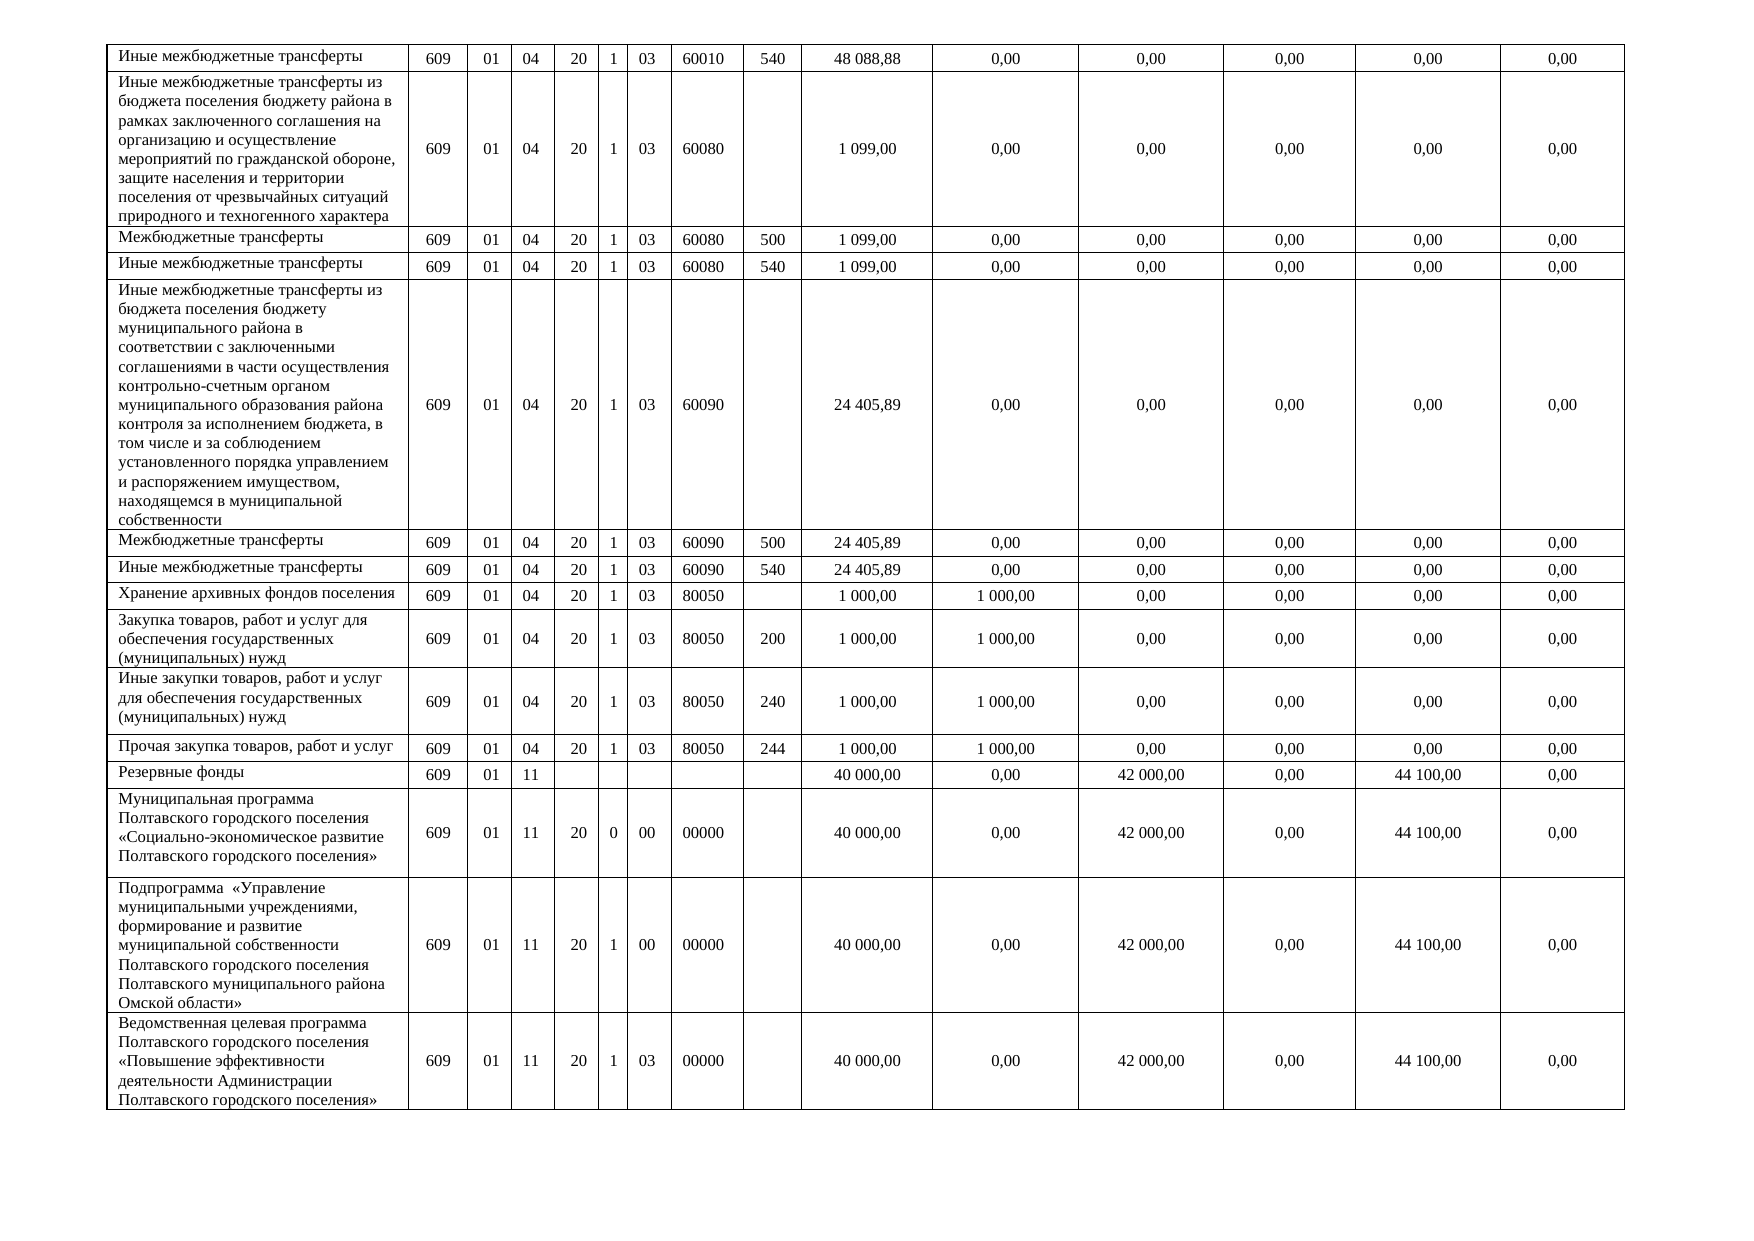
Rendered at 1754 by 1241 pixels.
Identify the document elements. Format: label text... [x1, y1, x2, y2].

table_cell 80050 [672, 735, 743, 761]
table_cell 609 [409, 280, 467, 529]
table_cell 04 [512, 668, 554, 734]
table_cell [599, 762, 627, 787]
table_cell 0,00 [933, 253, 1078, 279]
table_cell 0,00 [1501, 45, 1624, 71]
table_cell 44 100,00 [1356, 762, 1500, 787]
table_cell 20 [555, 878, 598, 1012]
table_cell [744, 762, 801, 787]
table_cell 0,00 [1501, 762, 1624, 787]
table_cell [555, 762, 598, 787]
table_cell 609 [409, 668, 467, 734]
table_cell 609 [409, 530, 467, 556]
table_cell 244 [744, 735, 801, 761]
table_cell 20 [555, 557, 598, 582]
table_cell [744, 583, 801, 609]
table_cell 03 [628, 45, 671, 71]
table_cell 0,00 [1501, 878, 1624, 1012]
table_cell 01 [468, 45, 511, 71]
table_cell 00000 [672, 789, 743, 877]
table_cell 0,00 [933, 530, 1078, 556]
table_cell 11 [512, 878, 554, 1012]
table_cell 0,00 [1501, 227, 1624, 252]
table_cell 20 [555, 610, 598, 667]
table_cell 609 [409, 253, 467, 279]
table_cell [744, 72, 801, 226]
table_cell 44 100,00 [1356, 789, 1500, 877]
table_cell 24 405,89 [802, 530, 932, 556]
table_cell 609 [409, 557, 467, 582]
table_cell 01 [468, 557, 511, 582]
table_cell 1 [599, 280, 627, 529]
table_cell 60010 [672, 45, 743, 71]
table_cell 540 [744, 557, 801, 582]
table_cell 04 [512, 530, 554, 556]
table_cell 60090 [672, 557, 743, 582]
table_cell 0,00 [1224, 45, 1355, 71]
table_cell [628, 762, 671, 787]
table_cell Иные межбюджетные трансферты из бюджета поселения бюджету муниципального района в соответствии с заключенными соглашениями в части осуществления контрольно-счетным органом муниципального образования района контроля за исполнением бюджета, в том числе и за соблюдением установленного порядка управлением и распоряжением имуществом, находящемся в муниципальной собственности [108, 280, 408, 529]
table_cell 20 [555, 735, 598, 761]
table_cell 0,00 [1356, 735, 1500, 761]
table_cell 1 [599, 1013, 627, 1109]
table_cell 0,00 [1356, 668, 1500, 734]
table_cell 500 [744, 530, 801, 556]
table_cell 1 [599, 45, 627, 71]
table_cell 0,00 [1224, 280, 1355, 529]
table_cell 00000 [672, 878, 743, 1012]
table_cell 42 000,00 [1079, 789, 1223, 877]
table_cell 04 [512, 735, 554, 761]
table_cell [744, 878, 801, 1012]
table_cell 1 000,00 [933, 735, 1078, 761]
table_cell 540 [744, 253, 801, 279]
table_cell [672, 762, 743, 787]
table_cell 00000 [672, 1013, 743, 1109]
table_cell 0,00 [1224, 735, 1355, 761]
table_cell 0,00 [1224, 227, 1355, 252]
table_cell 03 [628, 610, 671, 667]
table_cell 0,00 [1224, 557, 1355, 582]
table_cell Закупка товаров, работ и услуг для обеспечения государственных (муниципальных) нужд [108, 610, 408, 667]
table_cell 1 000,00 [933, 583, 1078, 609]
table_cell 03 [628, 735, 671, 761]
table_cell 03 [628, 227, 671, 252]
table_cell 0,00 [1079, 583, 1223, 609]
table_cell 1 099,00 [802, 253, 932, 279]
table_cell 609 [409, 789, 467, 877]
table_cell 42 000,00 [1079, 1013, 1223, 1109]
table_cell 0,00 [1501, 668, 1624, 734]
table_cell 0,00 [933, 280, 1078, 529]
table_cell 0,00 [1501, 610, 1624, 667]
table_cell 0,00 [1356, 583, 1500, 609]
table_cell 609 [409, 72, 467, 226]
table_cell 1 000,00 [802, 583, 932, 609]
table_cell 609 [409, 1013, 467, 1109]
table_cell 0,00 [933, 789, 1078, 877]
table_cell 0 [599, 789, 627, 877]
table_cell 20 [555, 280, 598, 529]
table_cell 0,00 [1079, 530, 1223, 556]
table_cell 20 [555, 227, 598, 252]
table_cell 01 [468, 72, 511, 226]
table_cell 0,00 [933, 878, 1078, 1012]
table_cell 11 [512, 762, 554, 787]
table_cell 20 [555, 668, 598, 734]
table_cell 609 [409, 610, 467, 667]
table_cell 60080 [672, 227, 743, 252]
table_cell 1 000,00 [802, 610, 932, 667]
table_cell 03 [628, 280, 671, 529]
table_cell 03 [628, 583, 671, 609]
table_cell 0,00 [1356, 280, 1500, 529]
table_cell 1 000,00 [933, 668, 1078, 734]
table_cell 60090 [672, 530, 743, 556]
table_cell 42 000,00 [1079, 762, 1223, 787]
table_cell 40 000,00 [802, 878, 932, 1012]
table_cell Иные межбюджетные трансферты [108, 253, 408, 279]
table_cell 40 000,00 [802, 1013, 932, 1109]
table_cell 0,00 [1356, 530, 1500, 556]
table_cell 1 000,00 [802, 668, 932, 734]
table_cell 0,00 [1224, 1013, 1355, 1109]
table_cell 609 [409, 583, 467, 609]
table_cell 03 [628, 253, 671, 279]
table_cell Иные межбюджетные трансферты [108, 45, 408, 71]
table_cell 1 [599, 530, 627, 556]
table_cell 0,00 [1501, 530, 1624, 556]
table_cell 20 [555, 72, 598, 226]
table_cell 0,00 [1224, 668, 1355, 734]
table_cell 1 [599, 668, 627, 734]
table_cell Хранение архивных фондов поселения [108, 583, 408, 609]
table_cell 1 [599, 610, 627, 667]
table_cell 04 [512, 280, 554, 529]
table_cell 609 [409, 878, 467, 1012]
table_cell 03 [628, 72, 671, 226]
table_cell 04 [512, 45, 554, 71]
table_cell 0,00 [933, 72, 1078, 226]
table_cell 04 [512, 610, 554, 667]
table_cell [744, 280, 801, 529]
table_cell 1 [599, 878, 627, 1012]
table_cell 1 [599, 583, 627, 609]
table_cell 01 [468, 253, 511, 279]
table_cell 0,00 [1079, 668, 1223, 734]
table_cell 1 [599, 557, 627, 582]
table_cell 1 [599, 253, 627, 279]
table_cell 01 [468, 735, 511, 761]
table_cell 44 100,00 [1356, 1013, 1500, 1109]
table_cell 1 [599, 735, 627, 761]
table_cell 11 [512, 1013, 554, 1109]
table_cell 00 [628, 878, 671, 1012]
table_cell 200 [744, 610, 801, 667]
table_cell 01 [468, 280, 511, 529]
table_cell 0,00 [1501, 72, 1624, 226]
table_cell 0,00 [933, 227, 1078, 252]
table_cell 0,00 [1356, 45, 1500, 71]
table_cell 48 088,88 [802, 45, 932, 71]
table_cell 60080 [672, 72, 743, 226]
table_cell 60090 [672, 280, 743, 529]
table_cell 0,00 [1224, 530, 1355, 556]
table_cell 540 [744, 45, 801, 71]
table_cell 1 000,00 [933, 610, 1078, 667]
table_cell 60080 [672, 253, 743, 279]
table_cell 0,00 [1356, 610, 1500, 667]
table_cell 0,00 [1079, 72, 1223, 226]
table_cell 24 405,89 [802, 557, 932, 582]
table_cell 44 100,00 [1356, 878, 1500, 1012]
table_cell 609 [409, 227, 467, 252]
table_cell 01 [468, 1013, 511, 1109]
table_cell 0,00 [1224, 762, 1355, 787]
table_cell 0,00 [933, 762, 1078, 787]
table_cell 0,00 [1224, 610, 1355, 667]
table_cell 0,00 [1079, 227, 1223, 252]
table_cell Прочая закупка товаров, работ и услуг [108, 735, 408, 761]
table_cell 01 [468, 789, 511, 877]
table_cell 0,00 [933, 1013, 1078, 1109]
table_cell 0,00 [1501, 280, 1624, 529]
table_cell 609 [409, 45, 467, 71]
table_cell 03 [628, 557, 671, 582]
table_cell 1 [599, 227, 627, 252]
table_cell Резервные фонды [108, 762, 408, 787]
table_cell Межбюджетные трансферты [108, 530, 408, 556]
table_cell 0,00 [1224, 878, 1355, 1012]
table_cell 609 [409, 735, 467, 761]
table_cell 240 [744, 668, 801, 734]
table_cell 11 [512, 789, 554, 877]
table_cell 1 099,00 [802, 72, 932, 226]
table_cell 20 [555, 789, 598, 877]
table_cell 0,00 [1501, 1013, 1624, 1109]
table_cell 0,00 [1501, 583, 1624, 609]
table_cell 0,00 [1501, 789, 1624, 877]
table_cell 01 [468, 878, 511, 1012]
table_cell 0,00 [1224, 789, 1355, 877]
table_cell 0,00 [1079, 610, 1223, 667]
table_cell 609 [409, 762, 467, 787]
table_cell 1 000,00 [802, 735, 932, 761]
table_cell 01 [468, 530, 511, 556]
table_cell 01 [468, 668, 511, 734]
table_cell 0,00 [933, 557, 1078, 582]
table_cell 01 [468, 610, 511, 667]
table_cell Муниципальная программа Полтавского городского поселения «Социально-экономическое развитие Полтавского городского поселения» [108, 789, 408, 877]
table_cell 20 [555, 45, 598, 71]
table_cell 20 [555, 530, 598, 556]
table_cell 01 [468, 583, 511, 609]
table_cell 80050 [672, 583, 743, 609]
table_cell Межбюджетные трансферты [108, 227, 408, 252]
table_cell Ведомственная целевая программа Полтавского городского поселения «Повышение эффективности деятельности Администрации Полтавского городского поселения» [108, 1013, 408, 1109]
table_cell 0,00 [1356, 253, 1500, 279]
table_cell 01 [468, 762, 511, 787]
table_cell 0,00 [1079, 735, 1223, 761]
table_cell 03 [628, 668, 671, 734]
table_cell 0,00 [1501, 557, 1624, 582]
table_cell 01 [468, 227, 511, 252]
table_cell 04 [512, 253, 554, 279]
table_cell 0,00 [1356, 557, 1500, 582]
table_cell 04 [512, 227, 554, 252]
table_cell 00 [628, 789, 671, 877]
table_cell 80050 [672, 668, 743, 734]
table_cell 0,00 [1079, 557, 1223, 582]
table_cell 40 000,00 [802, 762, 932, 787]
table_cell 04 [512, 557, 554, 582]
table_cell [744, 1013, 801, 1109]
table_cell 0,00 [1079, 253, 1223, 279]
table_cell 40 000,00 [802, 789, 932, 877]
table_cell 04 [512, 72, 554, 226]
table_cell 0,00 [1079, 45, 1223, 71]
table_cell 0,00 [1079, 280, 1223, 529]
table_cell 04 [512, 583, 554, 609]
table_cell 0,00 [1224, 253, 1355, 279]
table_cell 500 [744, 227, 801, 252]
table_cell 24 405,89 [802, 280, 932, 529]
table_cell 0,00 [1501, 253, 1624, 279]
table_cell [744, 789, 801, 877]
table_cell 80050 [672, 610, 743, 667]
table_cell 20 [555, 253, 598, 279]
table_cell Иные межбюджетные трансферты [108, 557, 408, 582]
table_cell 42 000,00 [1079, 878, 1223, 1012]
table_cell 0,00 [933, 45, 1078, 71]
table_cell 0,00 [1356, 72, 1500, 226]
table_cell 1 [599, 72, 627, 226]
table_cell 0,00 [1224, 72, 1355, 226]
table_cell 03 [628, 530, 671, 556]
table_cell Иные закупки товаров, работ и услуг для обеспечения государственных (муниципальных) нужд [108, 668, 408, 734]
table_cell 20 [555, 583, 598, 609]
table_cell 03 [628, 1013, 671, 1109]
table_cell 0,00 [1356, 227, 1500, 252]
table_cell 0,00 [1501, 735, 1624, 761]
table_cell 20 [555, 1013, 598, 1109]
table_cell Иные межбюджетные трансферты из бюджета поселения бюджету района в рамках заключенного соглашения на организацию и осуществление мероприятий по гражданской обороне, защите населения и территории поселения от чрезвычайных ситуаций природного и техногенного характера [108, 72, 408, 226]
table_cell 0,00 [1224, 583, 1355, 609]
table_cell 1 099,00 [802, 227, 932, 252]
